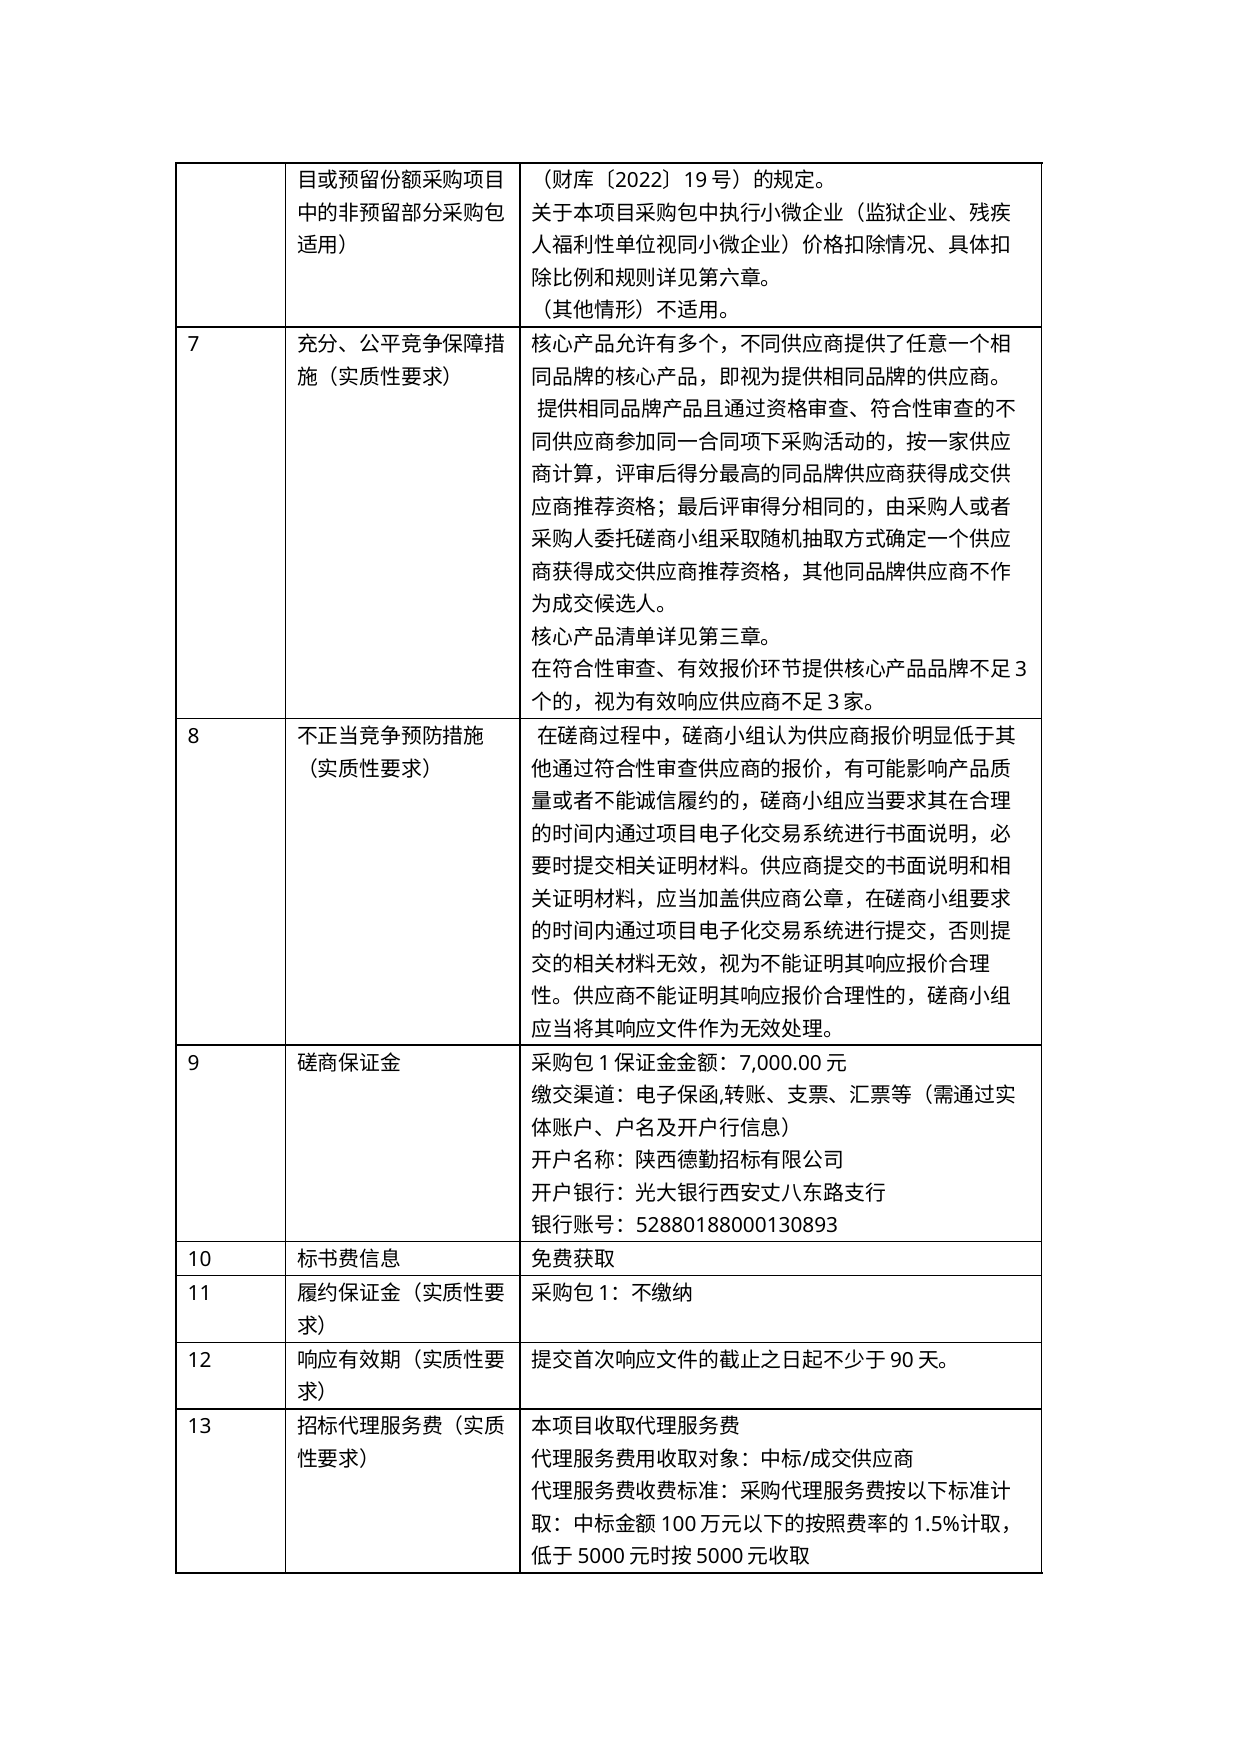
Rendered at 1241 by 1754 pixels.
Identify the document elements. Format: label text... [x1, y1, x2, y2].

table_cell 12 [177, 1343, 285, 1408]
table_cell 免费获取 [521, 1242, 1041, 1275]
table_cell 提交首次响应文件的截止之日起不少于90天。 [521, 1343, 1041, 1408]
table_cell 8 [177, 719, 285, 1044]
table_cell 采购包1：不缴纳 [521, 1276, 1041, 1341]
table_cell 7 [177, 328, 285, 718]
table_cell 标书费信息 [286, 1242, 519, 1275]
table_cell 采购包1保证金金额：7,000.00元 缴交渠道：电子保函,转账、支票、汇票等（需通过实体账户、户名及开户行信息） 开户名称：陕西德勤招标有限公司 开户银行：光大银行西安丈八东路支行 银行账号：52880188000130893 [521, 1046, 1041, 1241]
table_cell 核心产品允许有多个，不同供应商提供了任意一个相同品牌的核心产品，即视为提供相同品牌的供应商。 提供相同品牌产品且通过资格审查、符合性审查的不同供应商参加同一合同项下采购活动的，按一家供应商计算，评审后得分最高的同品牌供应商获得成交供应商推荐资格；最后评审得分相同的，由采购人或者采购人委托磋商小组采取随机抽取方式确定一个供应商获得成交供应商推荐资格，其他同品牌供应商不作为成交候选人。 核心产品清单详见第三章。 在符合性审查、有效报价环节提供核心产品品牌不足3个的，视为有效响应供应商不足3家。 [521, 328, 1041, 718]
table_cell 10 [177, 1242, 285, 1275]
table_cell 11 [177, 1276, 285, 1341]
table_cell 履约保证金（实质性要求） [286, 1276, 519, 1341]
table_cell 磋商保证金 [286, 1046, 519, 1241]
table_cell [286, 164, 519, 326]
table_cell 本项目收取代理服务费 代理服务费用收取对象：中标/成交供应商 代理服务费收费标准：采购代理服务费按以下标准计取：中标金额100万元以下的按照费率的1.5%计取，低于5000元时按5000元收取 [521, 1410, 1041, 1572]
table_cell 响应有效期（实质性要求） [286, 1343, 519, 1408]
table_cell 9 [177, 1046, 285, 1241]
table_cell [521, 164, 1041, 326]
table_cell 充分、公平竞争保障措施（实质性要求） [286, 328, 519, 718]
table_cell 不正当竞争预防措施（实质性要求） [286, 719, 519, 1044]
table_cell 13 [177, 1410, 285, 1572]
table_cell 6 [177, 164, 285, 326]
table_cell 在磋商过程中，磋商小组认为供应商报价明显低于其他通过符合性审查供应商的报价，有可能影响产品质量或者不能诚信履约的，磋商小组应当要求其在合理的时间内通过项目电子化交易系统进行书面说明，必要时提交相关证明材料。供应商提交的书面说明和相关证明材料，应当加盖供应商公章，在磋商小组要求的时间内通过项目电子化交易系统进行提交，否则提交的相关材料无效，视为不能证明其响应报价合理性。供应商不能证明其响应报价合理性的，磋商小组应当将其响应文件作为无效处理。 [521, 719, 1041, 1044]
table_cell 招标代理服务费（实质性要求） [286, 1410, 519, 1572]
